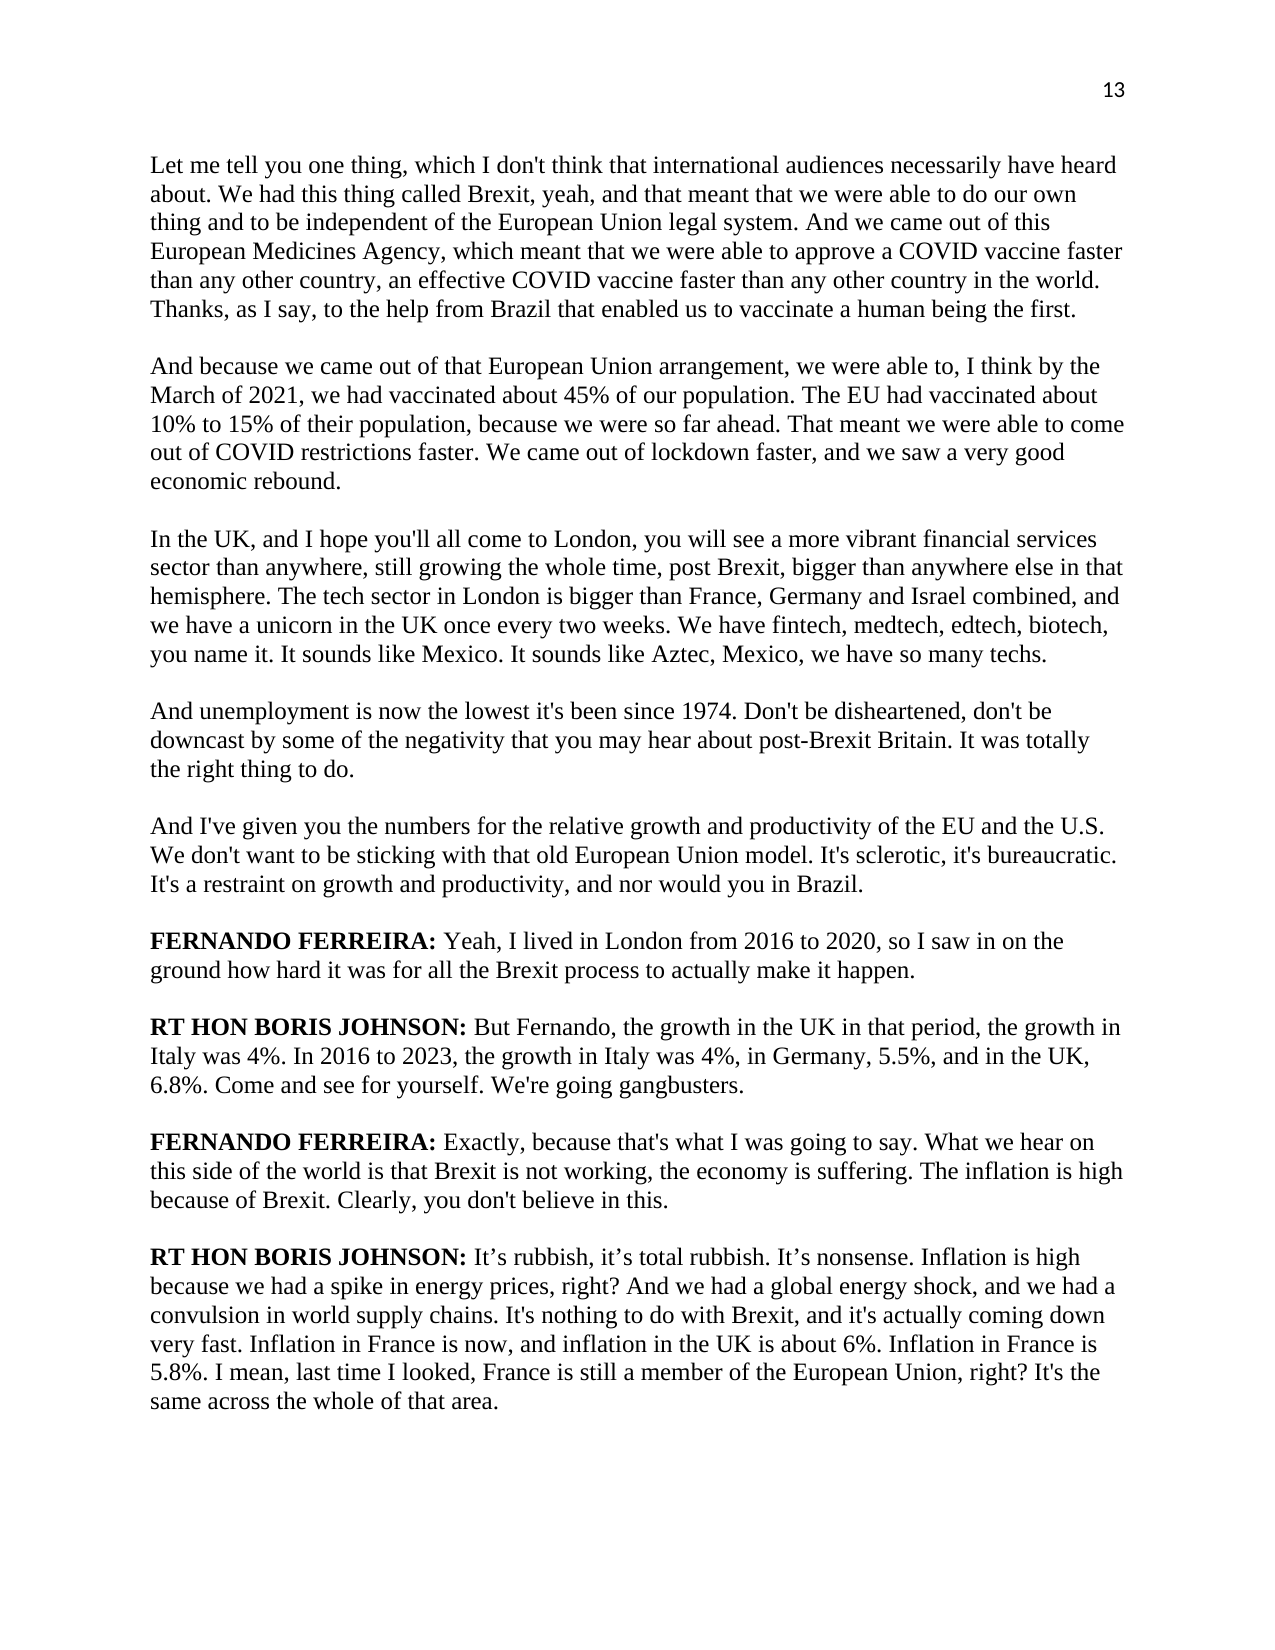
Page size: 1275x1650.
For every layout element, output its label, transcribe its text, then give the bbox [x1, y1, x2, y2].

text And unemployment is now the lowest it's been since 1974. Don't be disheartened, don't be downcast by some of the negativity that you may hear about post-Brexit Britain. It was totally the right thing to do. [150, 696, 1125, 782]
text FERNANDO FERREIRA: Exactly, because that's what I was going to say. What we hear on this side of the world is that Brexit is not working, the economy is suffering. The inflation is high because of Brexit. Clearly, you don't believe in this. [150, 1127, 1125, 1214]
text RT HON BORIS JOHNSON: But Fernando, the growth in the UK in that period, the growth in Italy was 4%. In 2016 to 2023, the growth in Italy was 4%, in Germany, 5.5%, and in the UK, 6.8%. Come and see for yourself. We're going gangbusters. [150, 1012, 1125, 1099]
text RT HON BORIS JOHNSON: It’s rubbish, it’s total rubbish. It’s nonsense. Inflation is high because we had a spike in energy prices, right? And we had a global energy shock, and we had a convulsion in world supply chains. It's nothing to do with Brexit, and it's actually coming down very fast. Inflation in France is now, and inflation in the UK is about 6%. Inflation in France is 5.8%. I mean, last time I looked, France is still a member of the European Union, right? It's the same across the whole of that area. [150, 1242, 1125, 1415]
text Let me tell you one thing, which I don't think that international audiences necessarily have heard about. We had this thing called Brexit, yeah, and that meant that we were able to do our own thing and to be independent of the European Union legal system. And we came out of this European Medicines Agency, which meant that we were able to approve a COVID vaccine faster than any other country, an effective COVID vaccine faster than any other country in the world. Thanks, as I say, to the help from Brazil that enabled us to vaccinate a human being the first. [150, 150, 1125, 322]
text And because we came out of that European Union arrangement, we were able to, I think by the March of 2021, we had vaccinated about 45% of our population. The EU had vaccinated about 10% to 15% of their population, because we were so far ahead. That meant we were able to come out of COVID restrictions faster. We came out of lockdown faster, and we saw a very good economic rebound. [150, 351, 1125, 495]
text In the UK, and I hope you'll all come to London, you will see a more vibrant financial services sector than anywhere, still growing the whole time, post Brexit, bigger than anywhere else in that hemisphere. The tech sector in London is bigger than France, Germany and Israel combined, and we have a unicorn in the UK once every two weeks. We have fintech, medtech, edtech, biotech, you name it. It sounds like Mexico. It sounds like Aztec, Mexico, we have so many techs. [150, 524, 1125, 667]
text FERNANDO FERREIRA: Yeah, I lived in London from 2016 to 2020, so I saw in on the ground how hard it was for all the Brexit process to actually make it happen. [150, 926, 1125, 984]
text And I've given you the numbers for the relative growth and productivity of the EU and the U.S. We don't want to be sticking with that old European Union model. It's sclerotic, it's bureaucratic. It's a restraint on growth and productivity, and nor would you in Brazil. [150, 811, 1125, 897]
